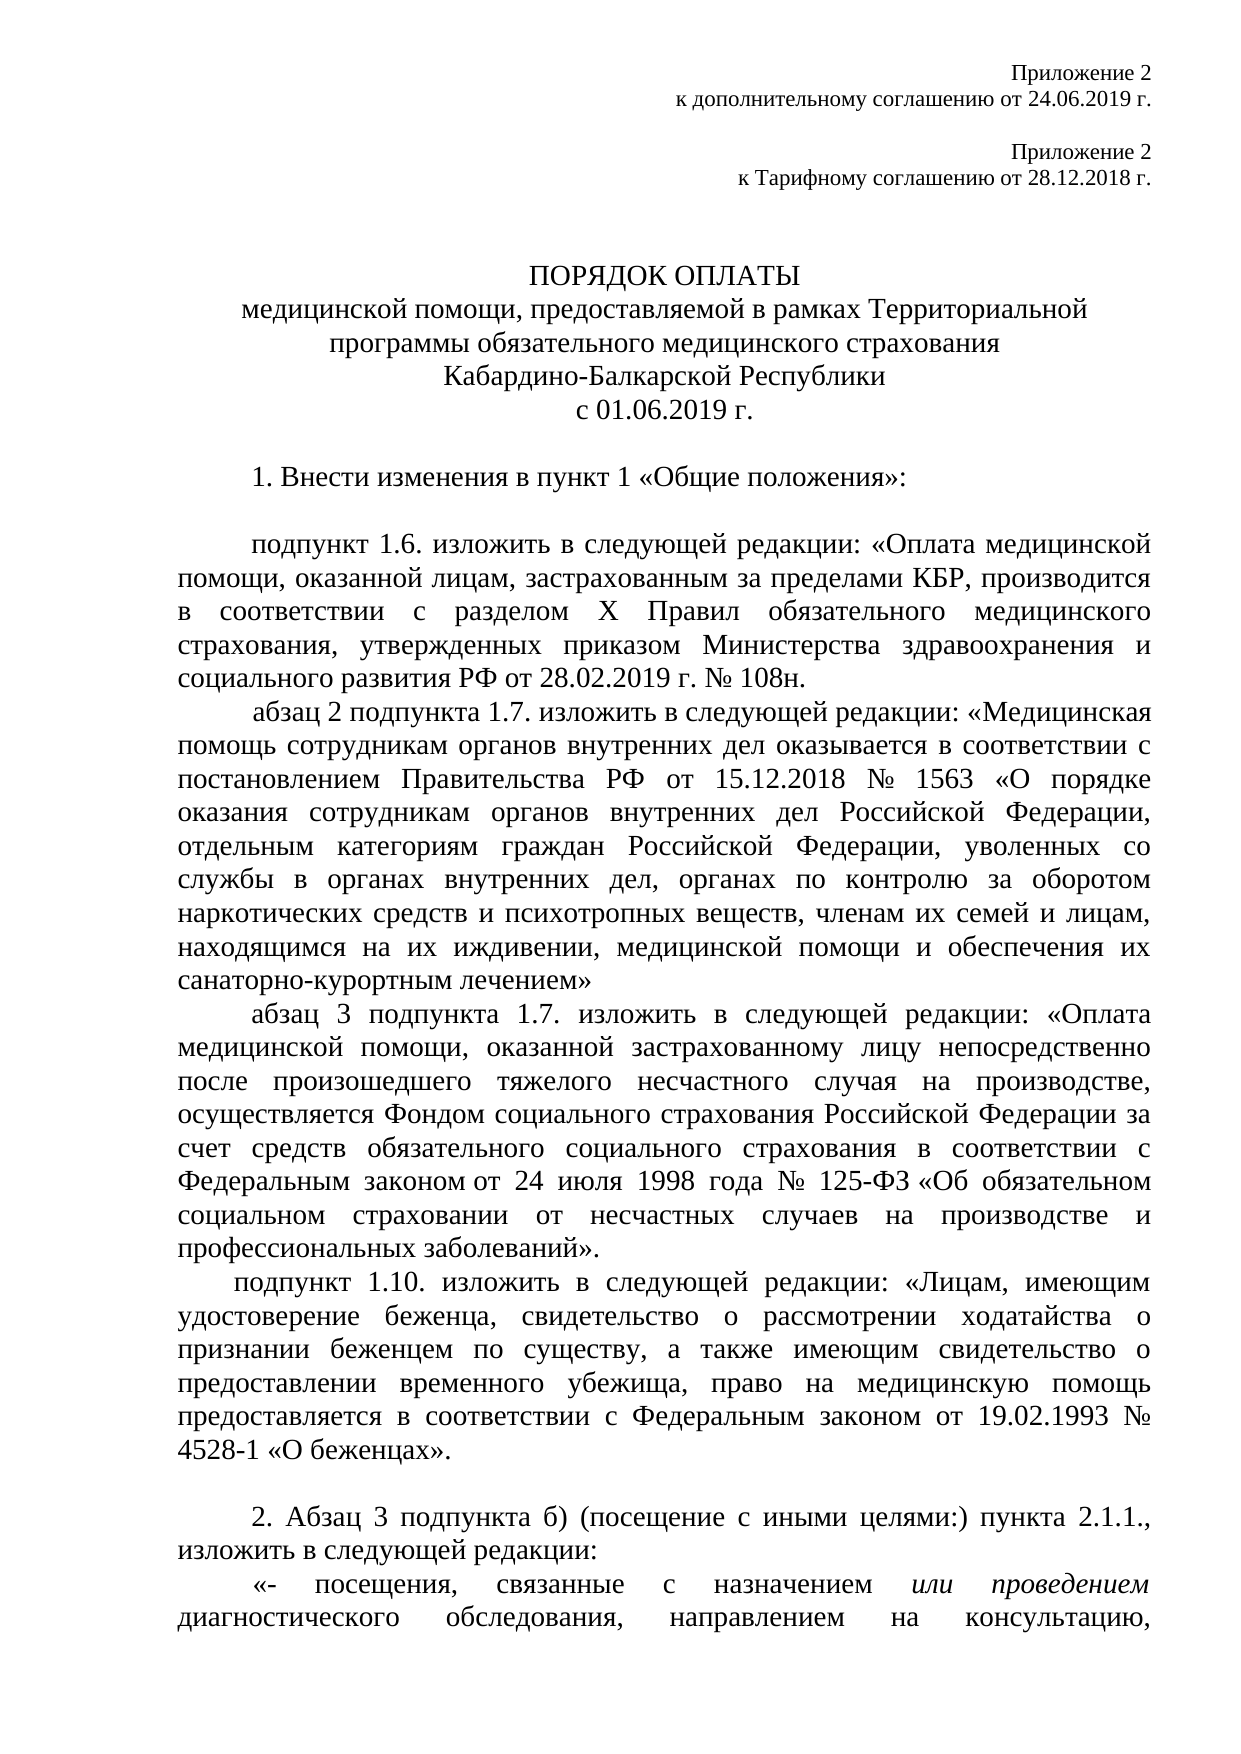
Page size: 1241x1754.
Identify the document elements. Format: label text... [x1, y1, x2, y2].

text подпункт 1.6. изложить в следующей редакции: «Оплата медицинской помощи, оказанной лицам, застрахованным за пределами КБР, производится в соответствии с разделом X Правил обязательного медицинского страхования, утвержденных приказом Министерства здравоохранения и социального развития РФ от 28.02.2019 г. № 108н. [177, 526, 1152, 694]
text 2. Абзац 3 подпункта б) (посещение с иными целями:) пункта 2.1.1., изложить в следующей редакции: [177, 1499, 1152, 1566]
text с 01.06.2019 г. [177, 392, 1152, 426]
text Приложение 2 [177, 59, 1152, 85]
text 1. Внести изменения в пункт 1 «Общие положения»: [177, 459, 1152, 493]
text подпункт 1.10. изложить в следующей редакции: «Лицам, имеющим удостоверение беженца, свидетельство о рассмотрении ходатайства о признании беженцем по существу, а также имеющим свидетельство о предоставлении временного убежища, право на медицинскую помощь предоставляется в соответствии с Федеральным законом от 19.02.1993 № 4528-1 «О беженцах». [177, 1264, 1152, 1465]
text к Тарифному соглашению от 28.12.2018 г. [177, 164, 1152, 191]
text Кабардино-Балкарской Республики [177, 358, 1152, 392]
text к дополнительному соглашению от 24.06.2019 г. [177, 85, 1152, 112]
subtitle абзац 3 подпункта 1.7. изложить в следующей редакции: «Оплата медицинской помощи, оказанной застрахованному лицу непосредственно после произошедшего тяжелого несчастного случая на производстве, осуществляется Фондом социального страхования Российской Федерации за счет средств обязательного социального страхования в соответствии с Федеральным законом от 24 июля 1998 года № 125-ФЗ «Об обязательном социальном страховании от несчастных случаев на производстве и профессиональных заболеваний». [177, 996, 1152, 1264]
text абзац 2 подпункта 1.7. изложить в следующей редакции: «Медицинская помощь сотрудникам органов внутренних дел оказывается в соответствии с постановлением Правительства РФ от 15.12.2018 № 1563 «О порядке оказания сотрудникам органов внутренних дел Российской Федерации, отдельным категориям граждан Российской Федерации, уволенных со службы в органах внутренних дел, органах по контролю за оборотом наркотических средств и психотропных веществ, членам их семей и лицам, находящимся на их иждивении, медицинской помощи и обеспечения их санаторно-курортным лечением» [177, 694, 1152, 996]
text медицинской помощи, предоставляемой в рамках Территориальной [177, 291, 1152, 325]
text программы обязательного медицинского страхования [177, 325, 1152, 358]
text Приложение 2 [177, 138, 1152, 164]
text ПОРЯДОК ОПЛАТЫ [177, 258, 1152, 291]
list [177, 1566, 1152, 1633]
